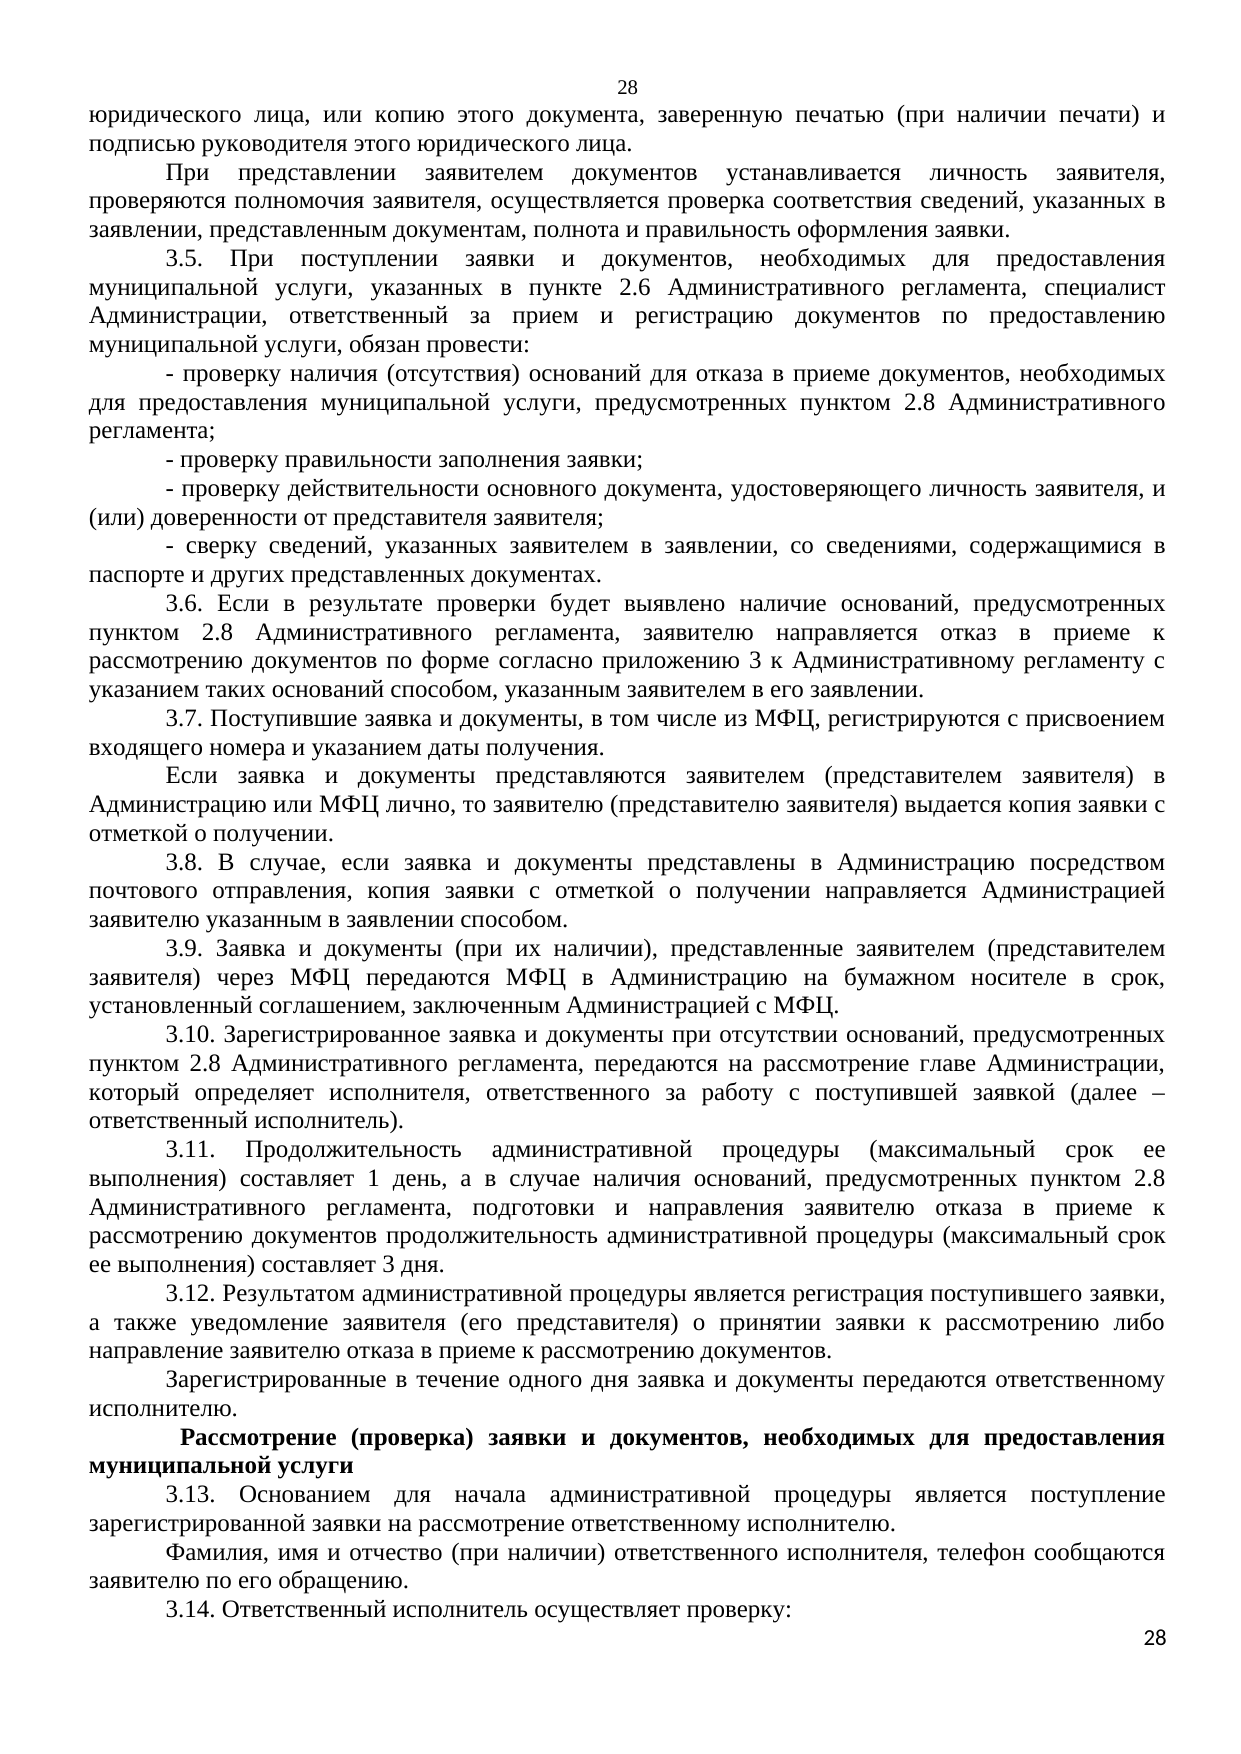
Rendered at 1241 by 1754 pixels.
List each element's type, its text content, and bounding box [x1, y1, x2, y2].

text Рассмотрение (проверка) заявки и документов, необходимых для предоставления муниципальной услуги [89, 1422, 1166, 1479]
text 3.7. Поступившие заявка и документы, в том числе из МФЦ, регистрируются с присвоением входящего номера и указанием даты получения. [89, 703, 1166, 760]
text 3.8. В случае, если заявка и документы представлены в Администрацию посредством почтового отправления, копия заявки с отметкой о получении направляется Администрацией заявителю указанным в заявлении способом. [89, 847, 1166, 933]
text - проверку наличия (отсутствия) оснований для отказа в приеме документов, необходимых для предоставления муниципальной услуги, предусмотренных пунктом 2.8 Административного регламента; [89, 358, 1166, 444]
text - проверку правильности заполнения заявки; [89, 444, 1166, 473]
text - проверку действительности основного документа, удостоверяющего личность заявителя, и (или) доверенности от представителя заявителя; [89, 473, 1166, 530]
text 3.12. Результатом административной процедуры является регистрация поступившего заявки, а также уведомление заявителя (его представителя) о принятии заявки к рассмотрению либо направление заявителю отказа в приеме к рассмотрению документов. [89, 1278, 1166, 1364]
text 3.10. Зарегистрированное заявка и документы при отсутствии оснований, предусмотренных пунктом 2.8 Административного регламента, передаются на рассмотрение главе Администрации, который определяет исполнителя, ответственного за работу с поступившей заявкой (далее – ответственный исполнитель). [89, 1019, 1166, 1134]
text 3.11. Продолжительность административной процедуры (максимальный срок ее выполнения) составляет 1 день, а в случае наличия оснований, предусмотренных пунктом 2.8 Административного регламента, подготовки и направления заявителю отказа в приеме к рассмотрению документов продолжительность административной процедуры (максимальный срок ее выполнения) составляет 3 дня. [89, 1134, 1166, 1278]
text Фамилия, имя и отчество (при наличии) ответственного исполнителя, телефон сообщаются заявителю по его обращению. [89, 1537, 1166, 1594]
text 3.13. Основанием для начала административной процедуры является поступление зарегистрированной заявки на рассмотрение ответственному исполнителю. [89, 1479, 1166, 1537]
text 3.14. Ответственный исполнитель осуществляет проверку: [89, 1594, 1166, 1623]
text Если заявка и документы представляются заявителем (представителем заявителя) в Администрацию или МФЦ лично, то заявителю (представителю заявителя) выдается копия заявки с отметкой о получении. [89, 760, 1166, 847]
text - сверку сведений, указанных заявителем в заявлении, со сведениями, содержащимися в паспорте и других представленных документах. [89, 530, 1166, 588]
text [89, 99, 1166, 157]
text При представлении заявителем документов устанавливается личность заявителя, проверяются полномочия заявителя, осуществляется проверка соответствия сведений, указанных в заявлении, представленным документам, полнота и правильность оформления заявки. [89, 157, 1166, 243]
text Зарегистрированные в течение одного дня заявка и документы передаются ответственному исполнителю. [89, 1364, 1166, 1422]
text 3.9. Заявка и документы (при их наличии), представленные заявителем (представителем заявителя) через МФЦ передаются МФЦ в Администрацию на бумажном носителе в срок, установленный соглашением, заключенным Администрацией с МФЦ. [89, 933, 1166, 1019]
text 3.5. При поступлении заявки и документов, необходимых для предоставления муниципальной услуги, указанных в пункте 2.6 Административного регламента, специалист Администрации, ответственный за прием и регистрацию документов по предоставлению муниципальной услуги, обязан провести: [89, 243, 1166, 358]
text 3.6. Если в результате проверки будет выявлено наличие оснований, предусмотренных пунктом 2.8 Административного регламента, заявителю направляется отказ в приеме к рассмотрению документов по форме согласно приложению 3 к Административному регламенту с указанием таких оснований способом, указанным заявителем в его заявлении. [89, 588, 1166, 703]
